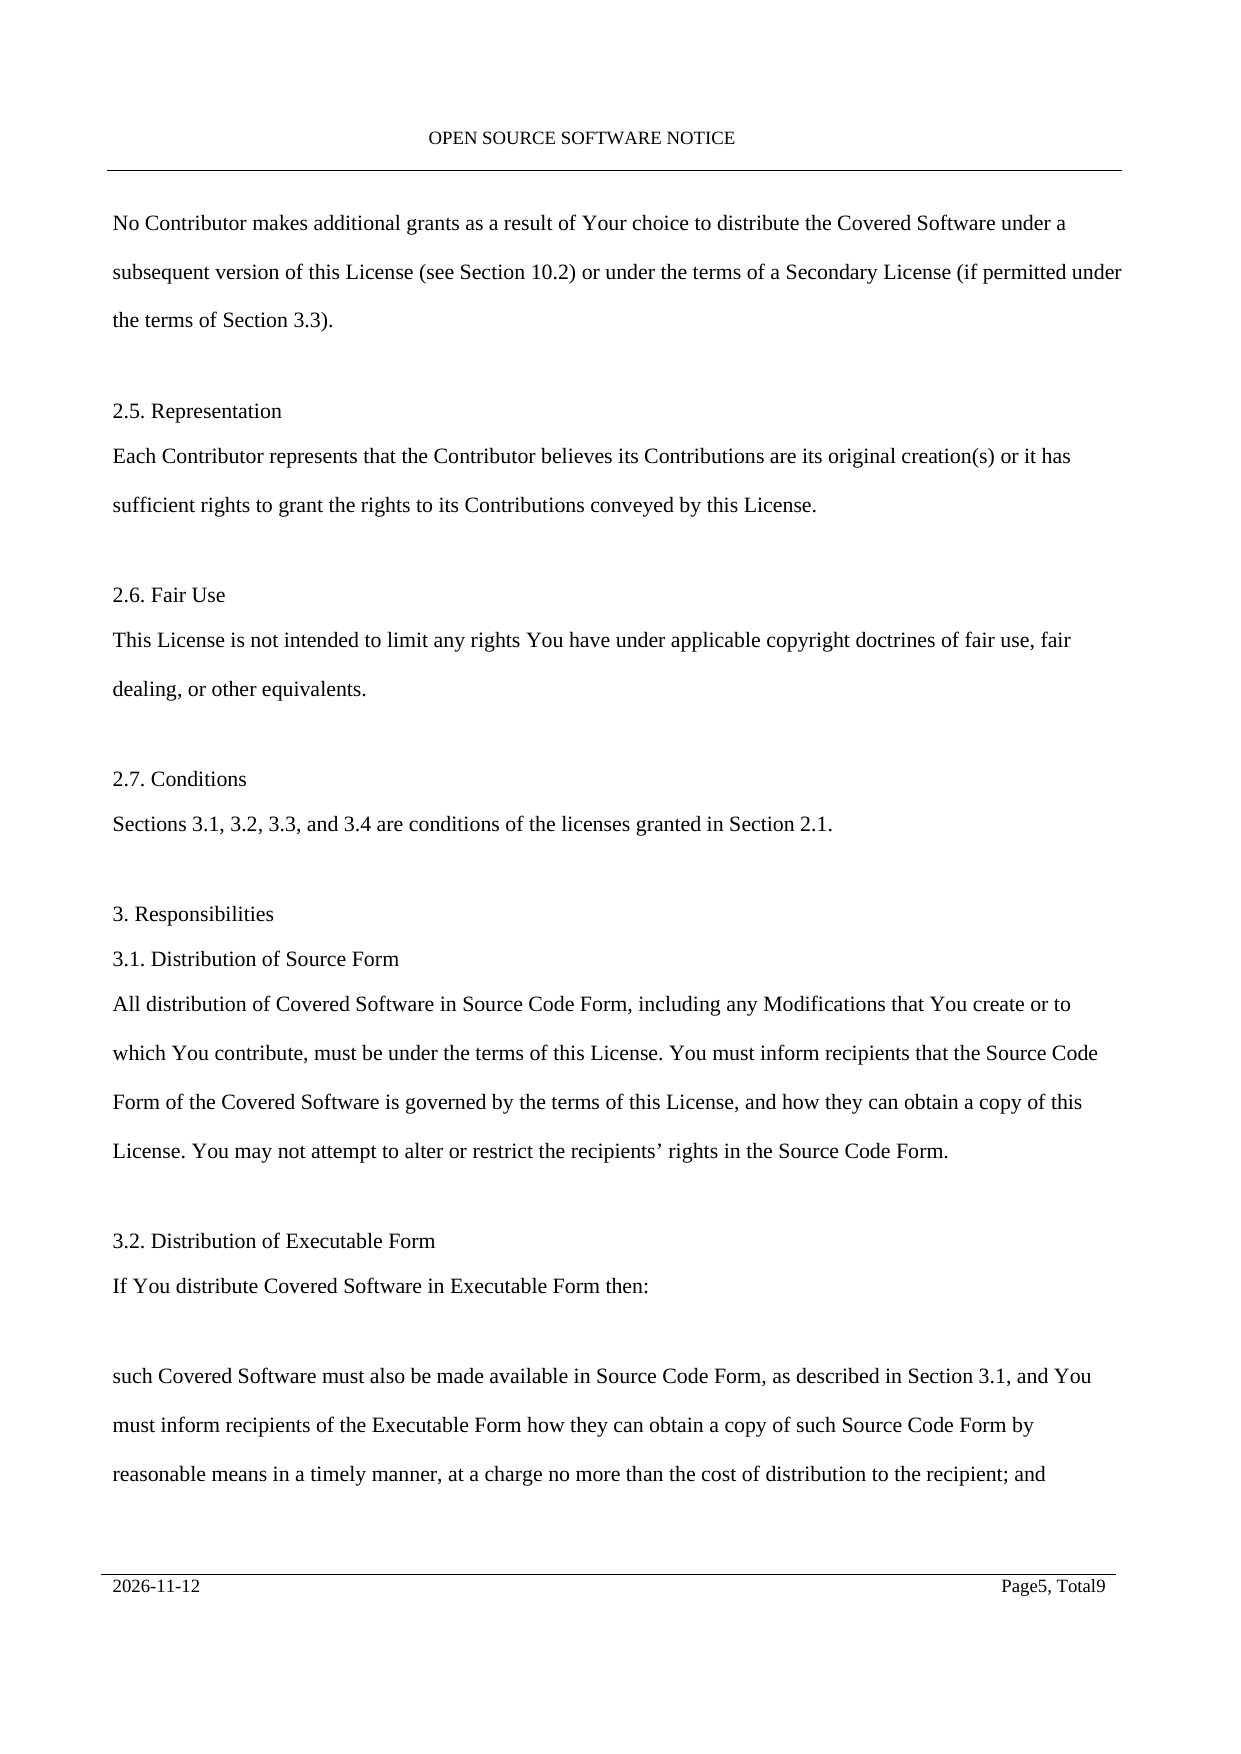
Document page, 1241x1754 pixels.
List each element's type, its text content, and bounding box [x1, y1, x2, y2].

text All distribution of Covered Software in Source Code Form, including any Modifications that You create or to which You contribute, must be under the terms of this License. You must inform recipients that the Source Code Form of the Covered Software is governed by the terms of this License, and how they can obtain a copy of this License. You may not attempt to alter or restrict the recipients’ rights in the Source Code Form. [112, 988, 1128, 1166]
text No Contributor makes additional grants as a result of Your choice to distribute the Covered Software under a subsequent version of this License (see Section 10.2) or under the terms of a Secondary License (if permitted under the terms of Section 3.3). [112, 206, 1128, 336]
text This License is not intended to limit any rights You have under applicable copyright doctrines of fair use, fair dealing, or other equivalents. [112, 623, 1128, 704]
text 2.7. Conditions [112, 762, 1128, 795]
text 2.5. Representation [112, 394, 1128, 427]
text 3.1. Distribution of Source Form [112, 943, 1128, 975]
text 3.2. Distribution of Executable Form [112, 1224, 1128, 1257]
text Each Contributor represents that the Contributor believes its Contributions are its original creation(s) or it has sufficient rights to grant the rights to its Contributions conveyed by this License. [112, 439, 1128, 520]
text Sections 3.1, 3.2, 3.3, and 3.4 are conditions of the licenses granted in Section 2.1. [112, 807, 1128, 840]
text such Covered Software must also be made available in Source Code Form, as described in Section 3.1, and You must inform recipients of the Executable Form how they can obtain a copy of such Source Code Form by reasonable means in a timely manner, at a charge no more than the cost of distribution to the recipient; and [112, 1359, 1128, 1489]
text 3. Responsibilities [112, 897, 1128, 930]
text 2.6. Fair Use [112, 578, 1128, 611]
text If You distribute Covered Software in Executable Form then: [112, 1269, 1128, 1302]
